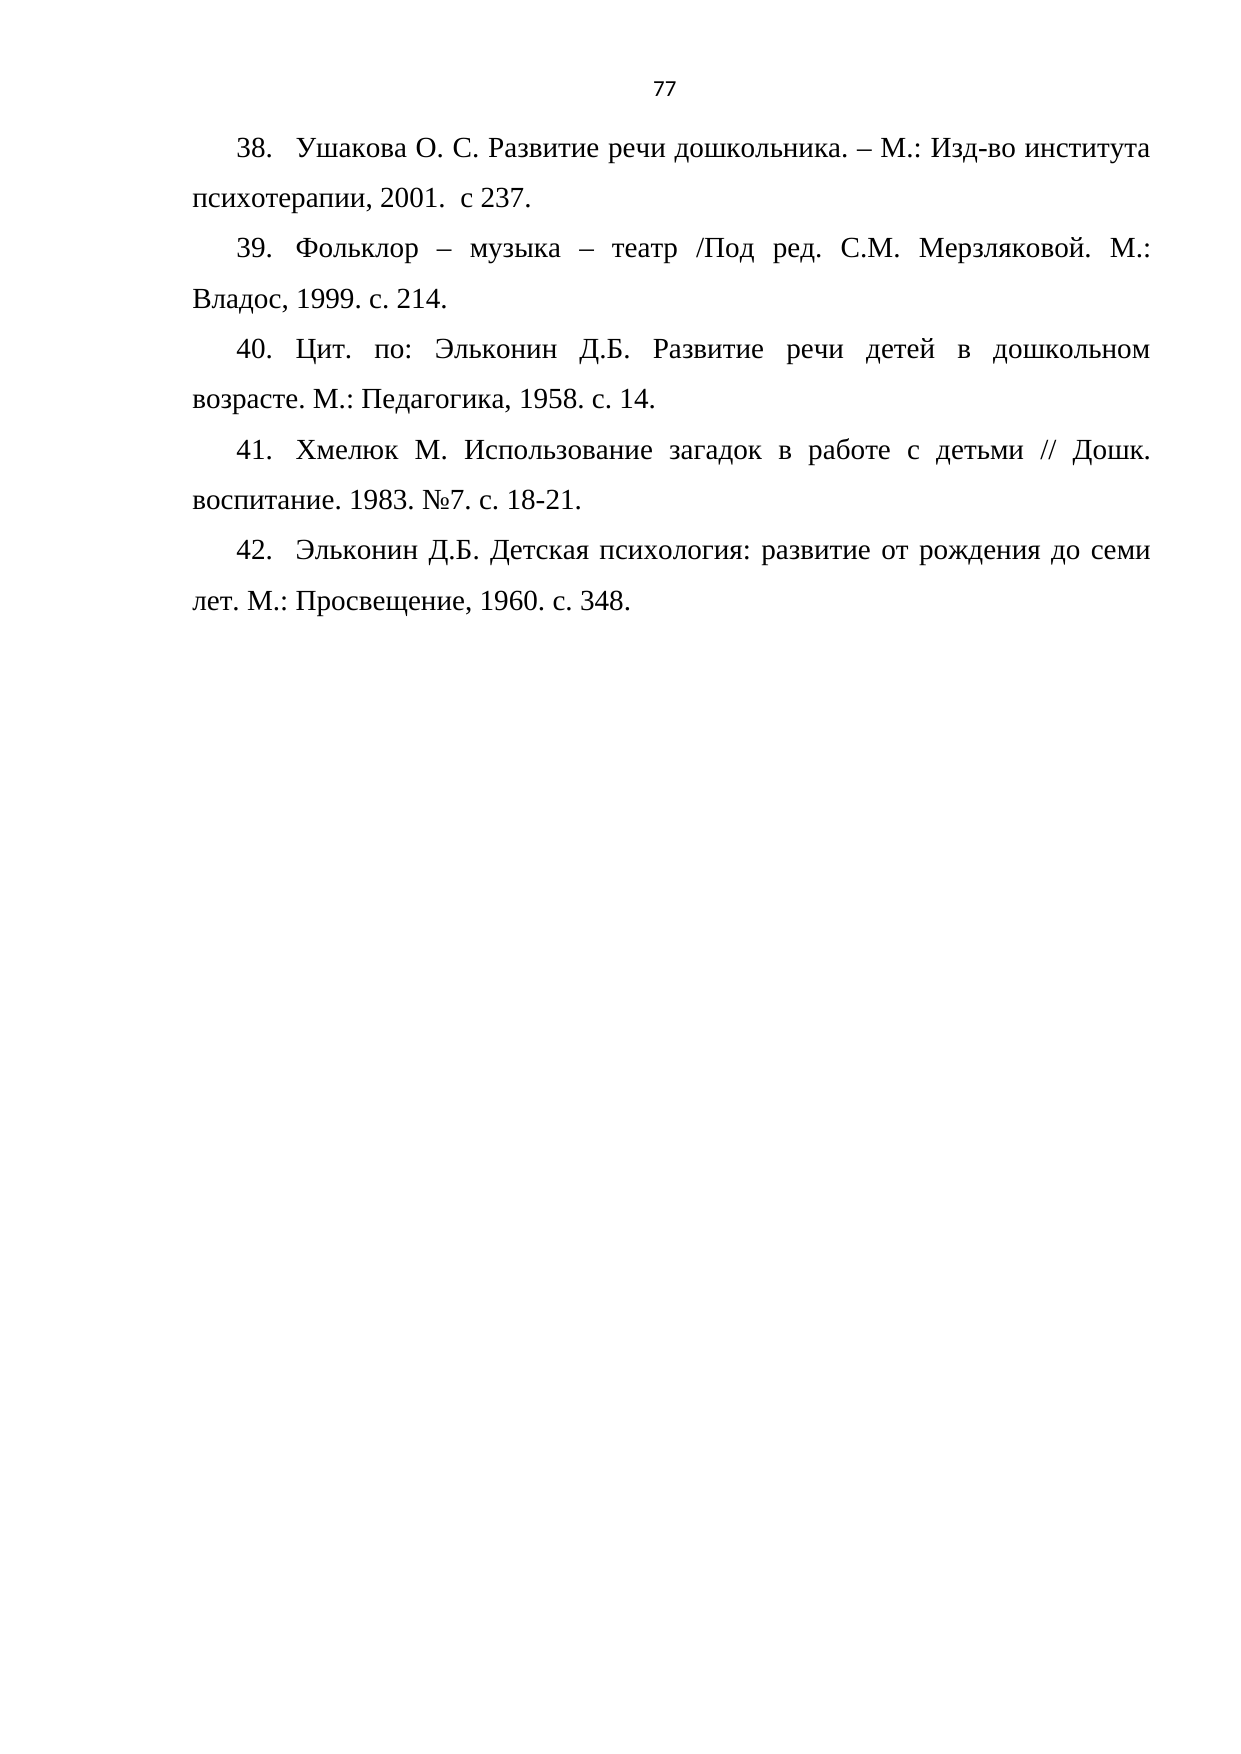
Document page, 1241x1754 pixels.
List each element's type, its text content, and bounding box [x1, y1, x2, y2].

list Ушакова О. С. Развитие речи дошкольника. – М.: Изд-во института психотерапии, 2001. с 237. [192, 130, 1152, 214]
list Хмелюк М. Использование загадок в работе с детьми // Дошк. воспитание. 1983. №7. с. 18-21. [192, 432, 1152, 516]
list Фольклор – музыка – театр /Под ред. С.М. Мерзляковой. М.: Владос, 1999. с. 214. [192, 231, 1152, 314]
list Цит. по: Эльконин Д.Б. Развитие речи детей в дошкольном возрасте. М.: Педагогика, 1958. с. 14. [192, 331, 1152, 415]
list Эльконин Д.Б. Детская психология: развитие от рождения до семи лет. М.: Просвещение, 1960. с. 348. [192, 532, 1152, 616]
